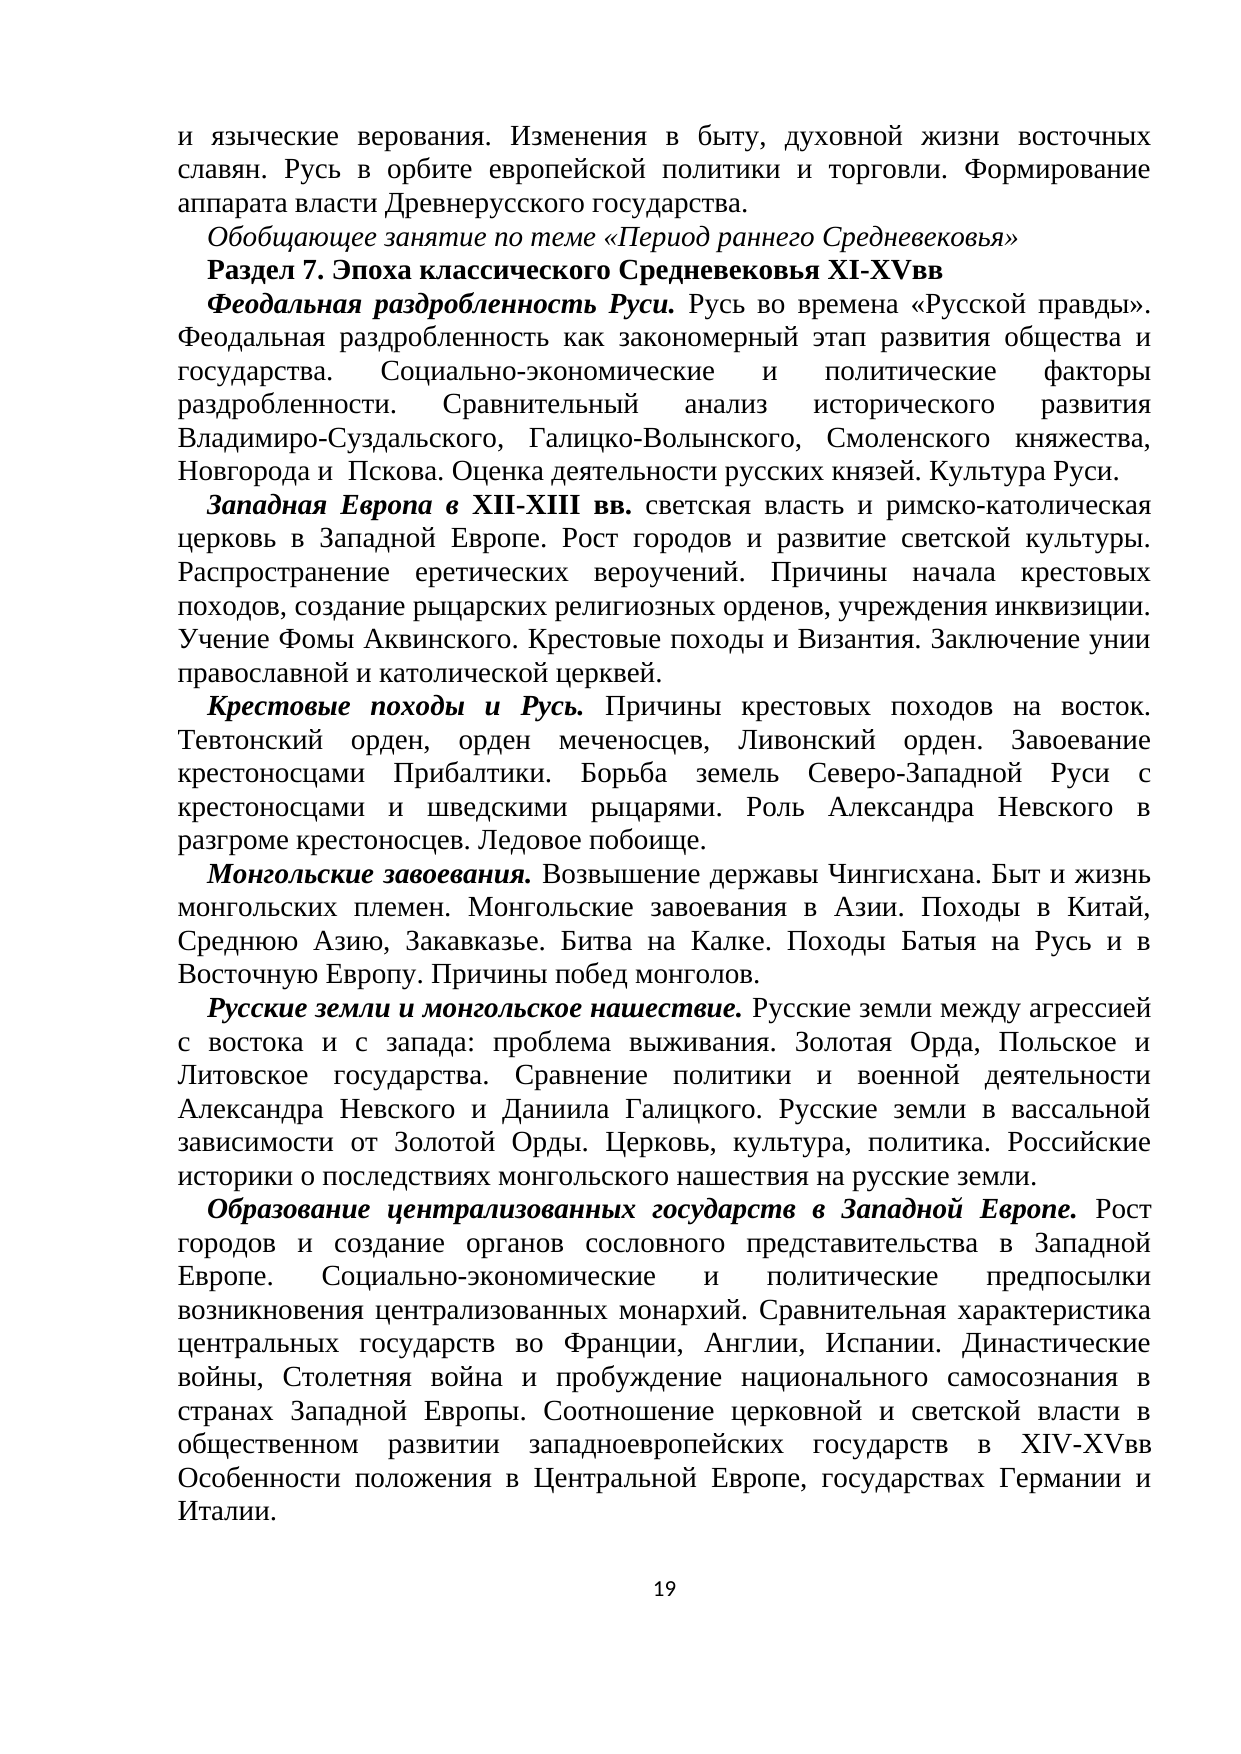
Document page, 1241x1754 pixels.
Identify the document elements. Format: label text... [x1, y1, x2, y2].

text Обобщающее занятие по теме «Период раннего Средневековья» [177, 219, 1152, 252]
text Монгольские завоевания. Возвышение державы Чингисхана. Быт и жизнь монгольских племен. Монгольские завоевания в Азии. Походы в Китай, Среднюю Азию, Закавказье. Битва на Калке. Походы Батыя на Русь и в Восточную Европу. Причины побед монголов. [177, 856, 1152, 990]
text Образование централизованных государств в Западной Европе. Рост городов и создание органов сословного представительства в Западной Европе. Социально-экономические и политические предпосылки возникновения централизованных монархий. Сравнительная характеристика центральных государств во Франции, Англии, Испании. Династические войны, Столетняя война и пробуждение национального самосознания в странах Западной Европы. Соотношение церковной и светской власти в общественном развитии западноевропейских государств в XIV-XVвв Особенности положения в Центральной Европе, государствах Германии и Италии. [177, 1191, 1152, 1527]
text Русские земли и монгольское нашествие. Русские земли между агрессией с востока и с запада: проблема выживания. Золотая Орда, Польское и Литовское государства. Сравнение политики и военной деятельности Александра Невского и Даниила Галицкого. Русские земли в вассальной зависимости от Золотой Орды. Церковь, культура, политика. Российские историки о последствиях монгольского нашествия на русские земли. [177, 990, 1152, 1191]
text Крестовые походы и Русь. Причины крестовых походов на восток. Тевтонский орден, орден меченосцев, Ливонский орден. Завоевание крестоносцами Прибалтики. Борьба земель Северо-Западной Руси с крестоносцами и шведскими рыцарями. Роль Александра Невского в разгроме крестоносцев. Ледовое побоище. [177, 688, 1152, 856]
text Западная Европа в XII-XIII вв. светская власть и римско-католическая церковь в Западной Европе. Рост городов и развитие светской культуры. Распространение еретических вероучений. Причины начала крестовых походов, создание рыцарских религиозных орденов, учреждения инквизиции. Учение Фомы Аквинского. Крестовые походы и Византия. Заключение унии православной и католической церквей. [177, 487, 1152, 688]
text Феодальная раздробленность Руси. Русь во времена «Русской правды». Феодальная раздробленность как закономерный этап развития общества и государства. Социально-экономические и политические факторы раздробленности. Сравнительный анализ исторического развития Владимиро-Суздальского, Галицко-Волынского, Смоленского княжества, Новгорода и Пскова. Оценка деятельности русских князей. Культура Руси. [177, 286, 1152, 487]
text Раздел 7. Эпоха классического Средневековья XI-XVвв [177, 252, 1152, 286]
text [177, 118, 1152, 219]
